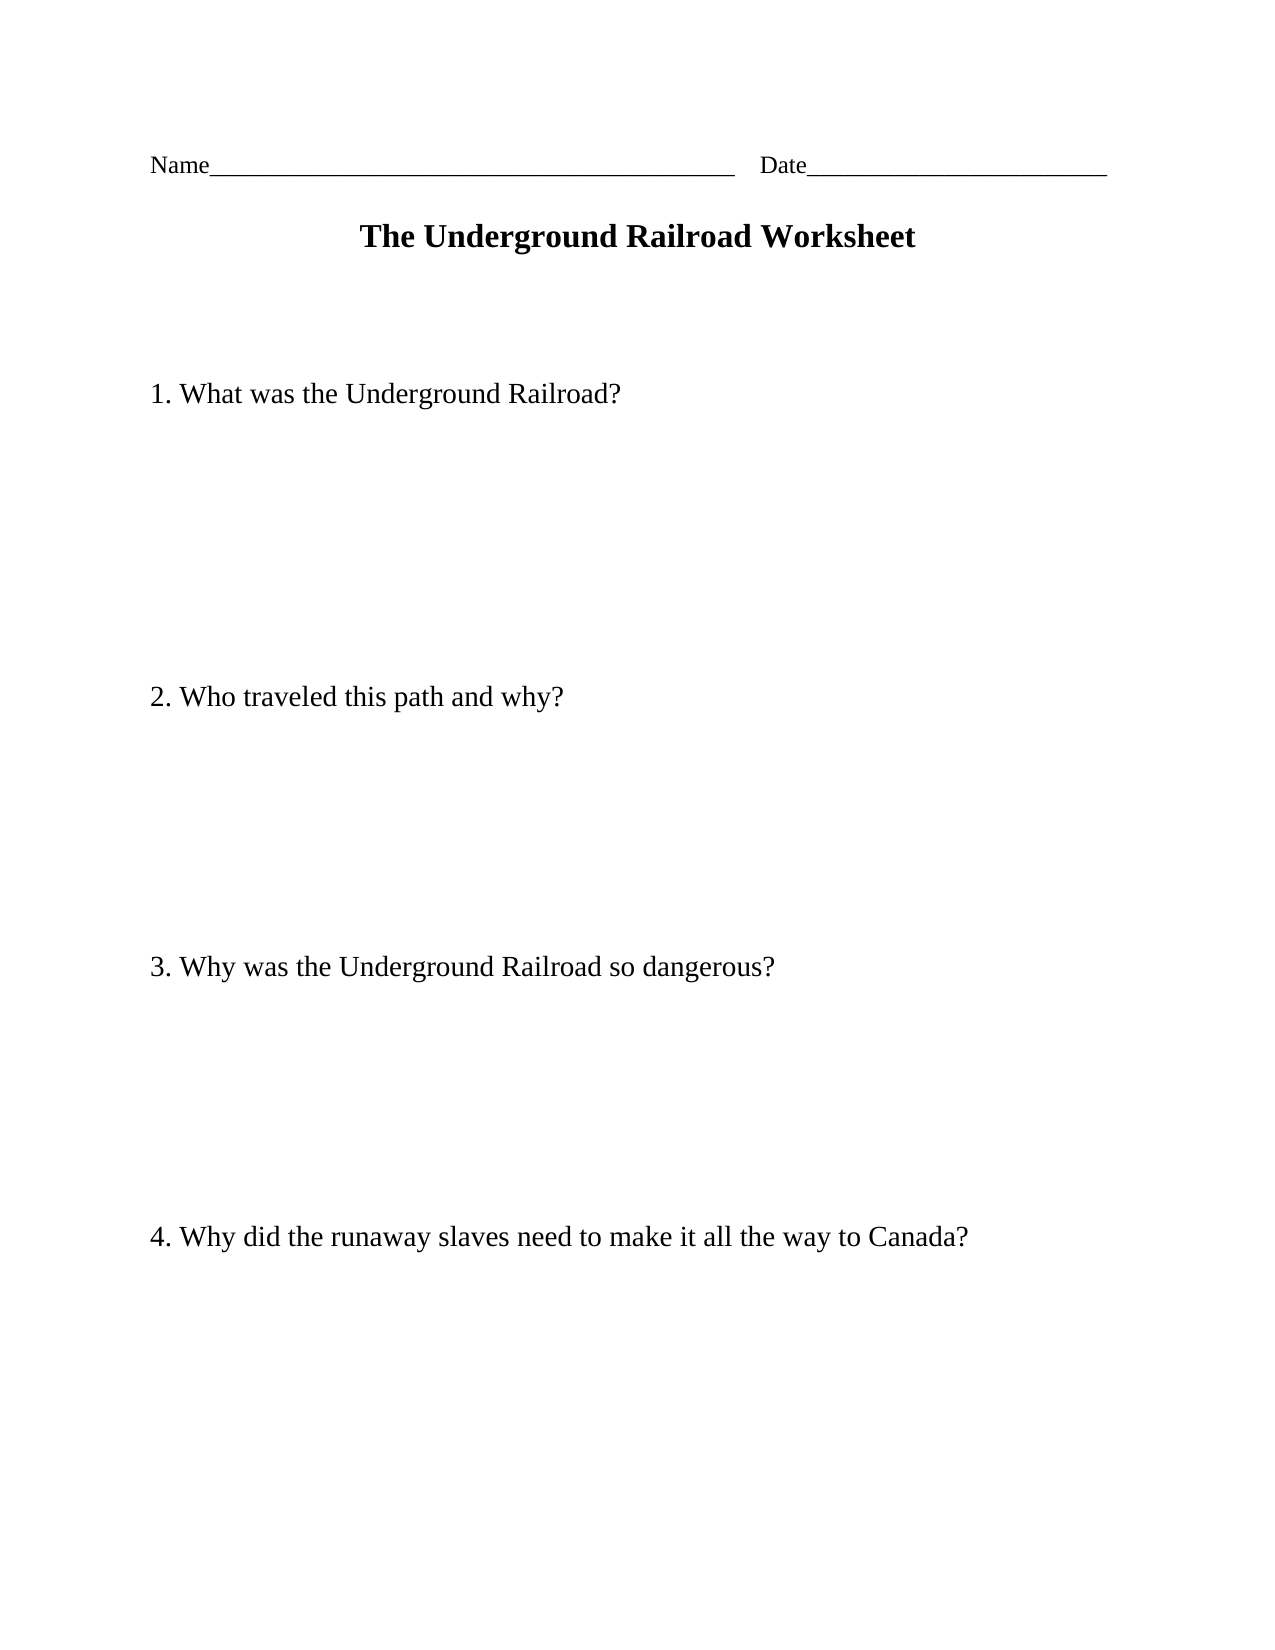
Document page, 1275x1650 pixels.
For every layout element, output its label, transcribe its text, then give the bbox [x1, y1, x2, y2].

text 4. Why did the runaway slaves need to make it all the way to Canada? [150, 1219, 1125, 1252]
text 3. Why was the Underground Railroad so dangerous? [150, 949, 1125, 983]
text The Underground Railroad Worksheet [150, 216, 1125, 254]
text 1. What was the Underground Railroad? [150, 376, 1125, 409]
text Name__________________________________________ Date________________________ [150, 150, 1125, 179]
text 2. Who traveled this path and why? [150, 679, 1125, 713]
